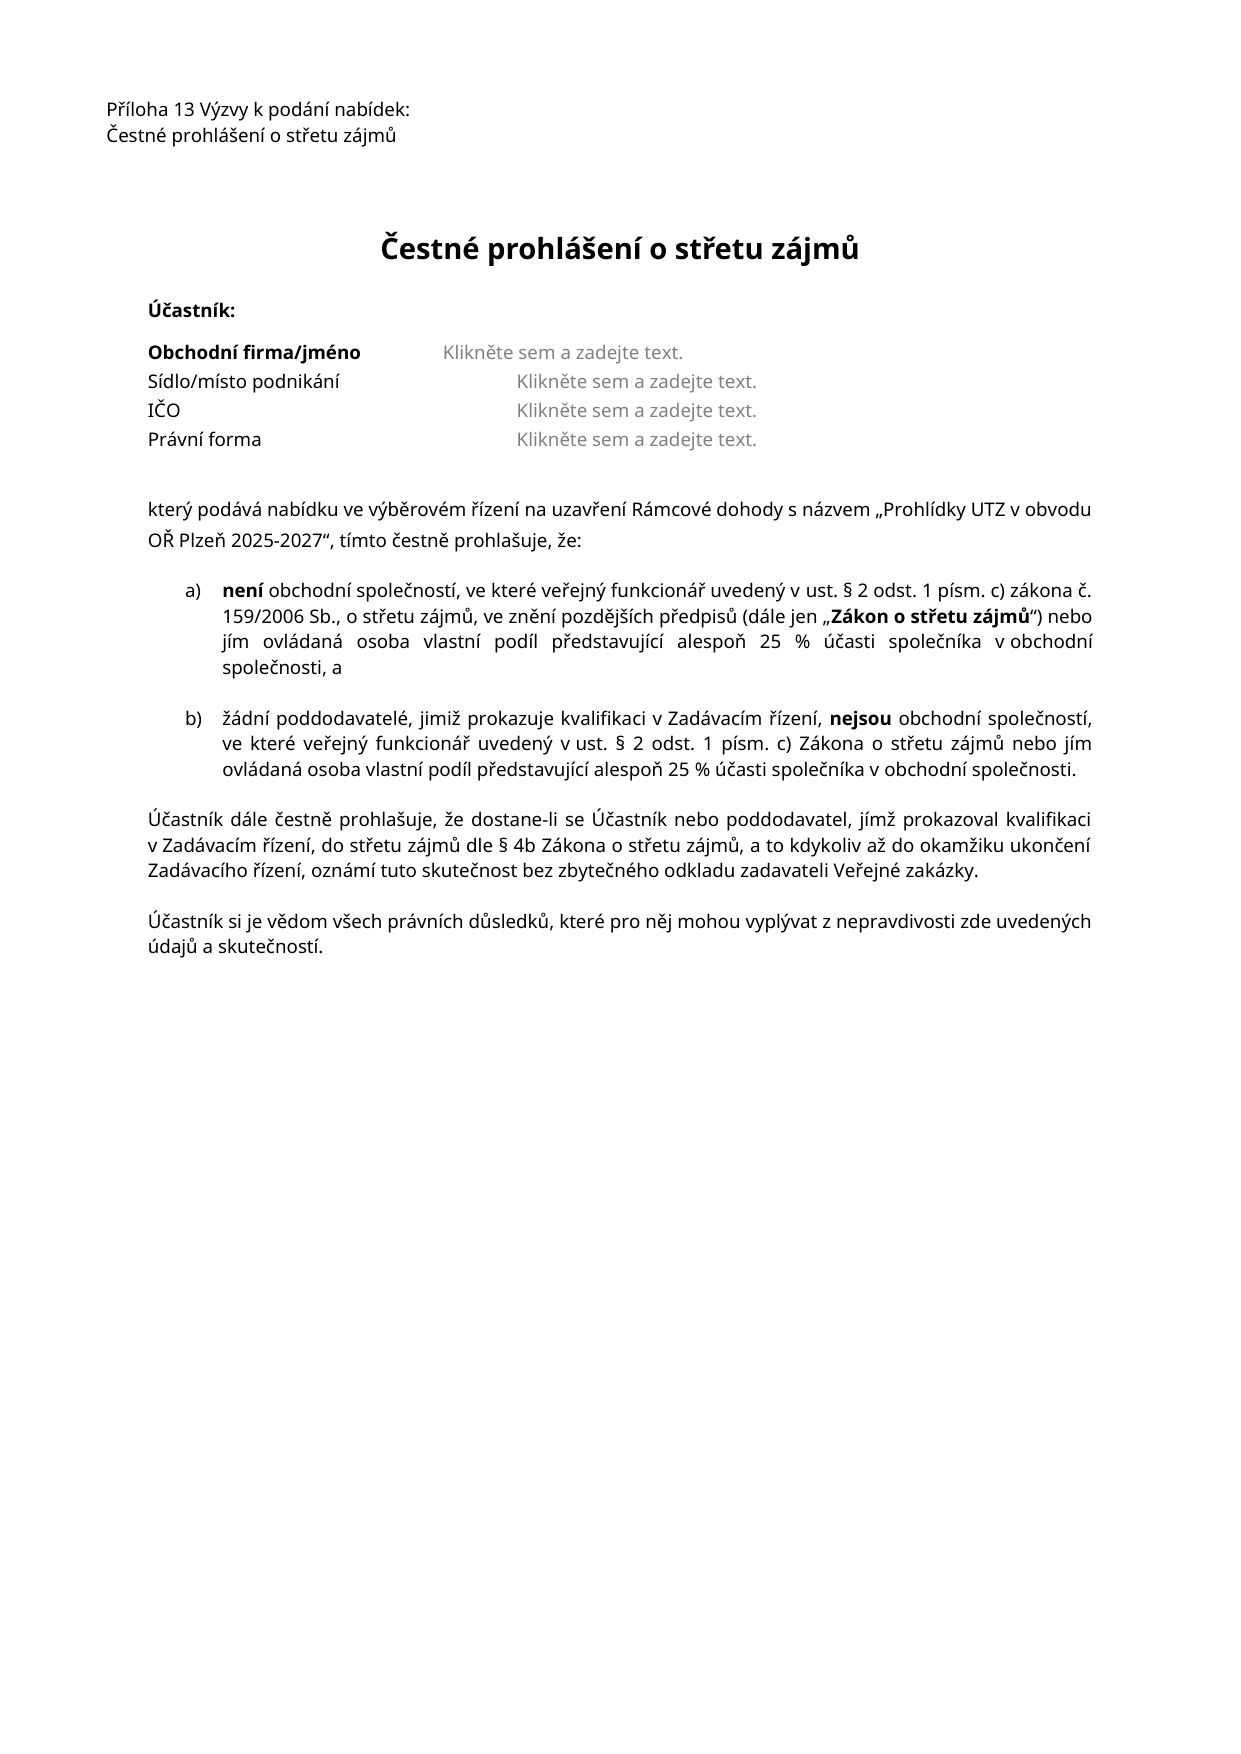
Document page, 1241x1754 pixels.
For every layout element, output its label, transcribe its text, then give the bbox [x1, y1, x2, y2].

list není obchodní společností, ve které veřejný funkcionář uvedený v ust. § 2 odst. 1 písm. c) zákona č. 159/2006 Sb., o střetu zájmů, ve znění pozdějších předpisů (dále jen „Zákon o střetu zájmů“) nebo jím ovládaná osoba vlastní podíl představující alespoň 25 % účasti společníka v obchodní společnosti, a [185, 578, 1093, 680]
text Účastník si je vědom všech právních důsledků, které pro něj mohou vyplývat z nepravdivosti zde uvedených údajů a skutečností. [148, 908, 1093, 959]
title Čestné prohlášení o střetu zájmů [148, 228, 1093, 268]
text Obchodní firma/jméno [148, 336, 1093, 365]
text Účastník dále čestně prohlašuje, že dostane-li se Účastník nebo poddodavatel, jímž prokazoval kvalifikaci v Zadávacím řízení, do střetu zájmů dle § 4b Zákona o střetu zájmů, a to kdykoliv až do okamžiku ukončení Zadávacího řízení, oznámí tuto skutečnost bez zbytečného odkladu zadavateli Veřejné zakázky. [148, 806, 1093, 883]
text který podává nabídku ve výběrovém řízení na uzavření Rámcové dohody s názvem „Prohlídky UTZ v obvodu OŘ Plzeň 2025-2027“, tímto čestně prohlašuje, že: [148, 490, 1093, 553]
text IČO [148, 394, 1093, 423]
list žádní poddodavatelé, jimiž prokazuje kvalifikaci v Zadávacím řízení, nejsou obchodní společností, ve které veřejný funkcionář uvedený v ust. § 2 odst. 1 písm. c) Zákona o střetu zájmů nebo jím ovládaná osoba vlastní podíl představující alespoň 25 % účasti společníka v obchodní společnosti. [185, 705, 1093, 781]
text Účastník: [148, 293, 1093, 324]
text Právní forma [148, 423, 1093, 452]
text Sídlo/místo podnikání [148, 365, 1093, 394]
